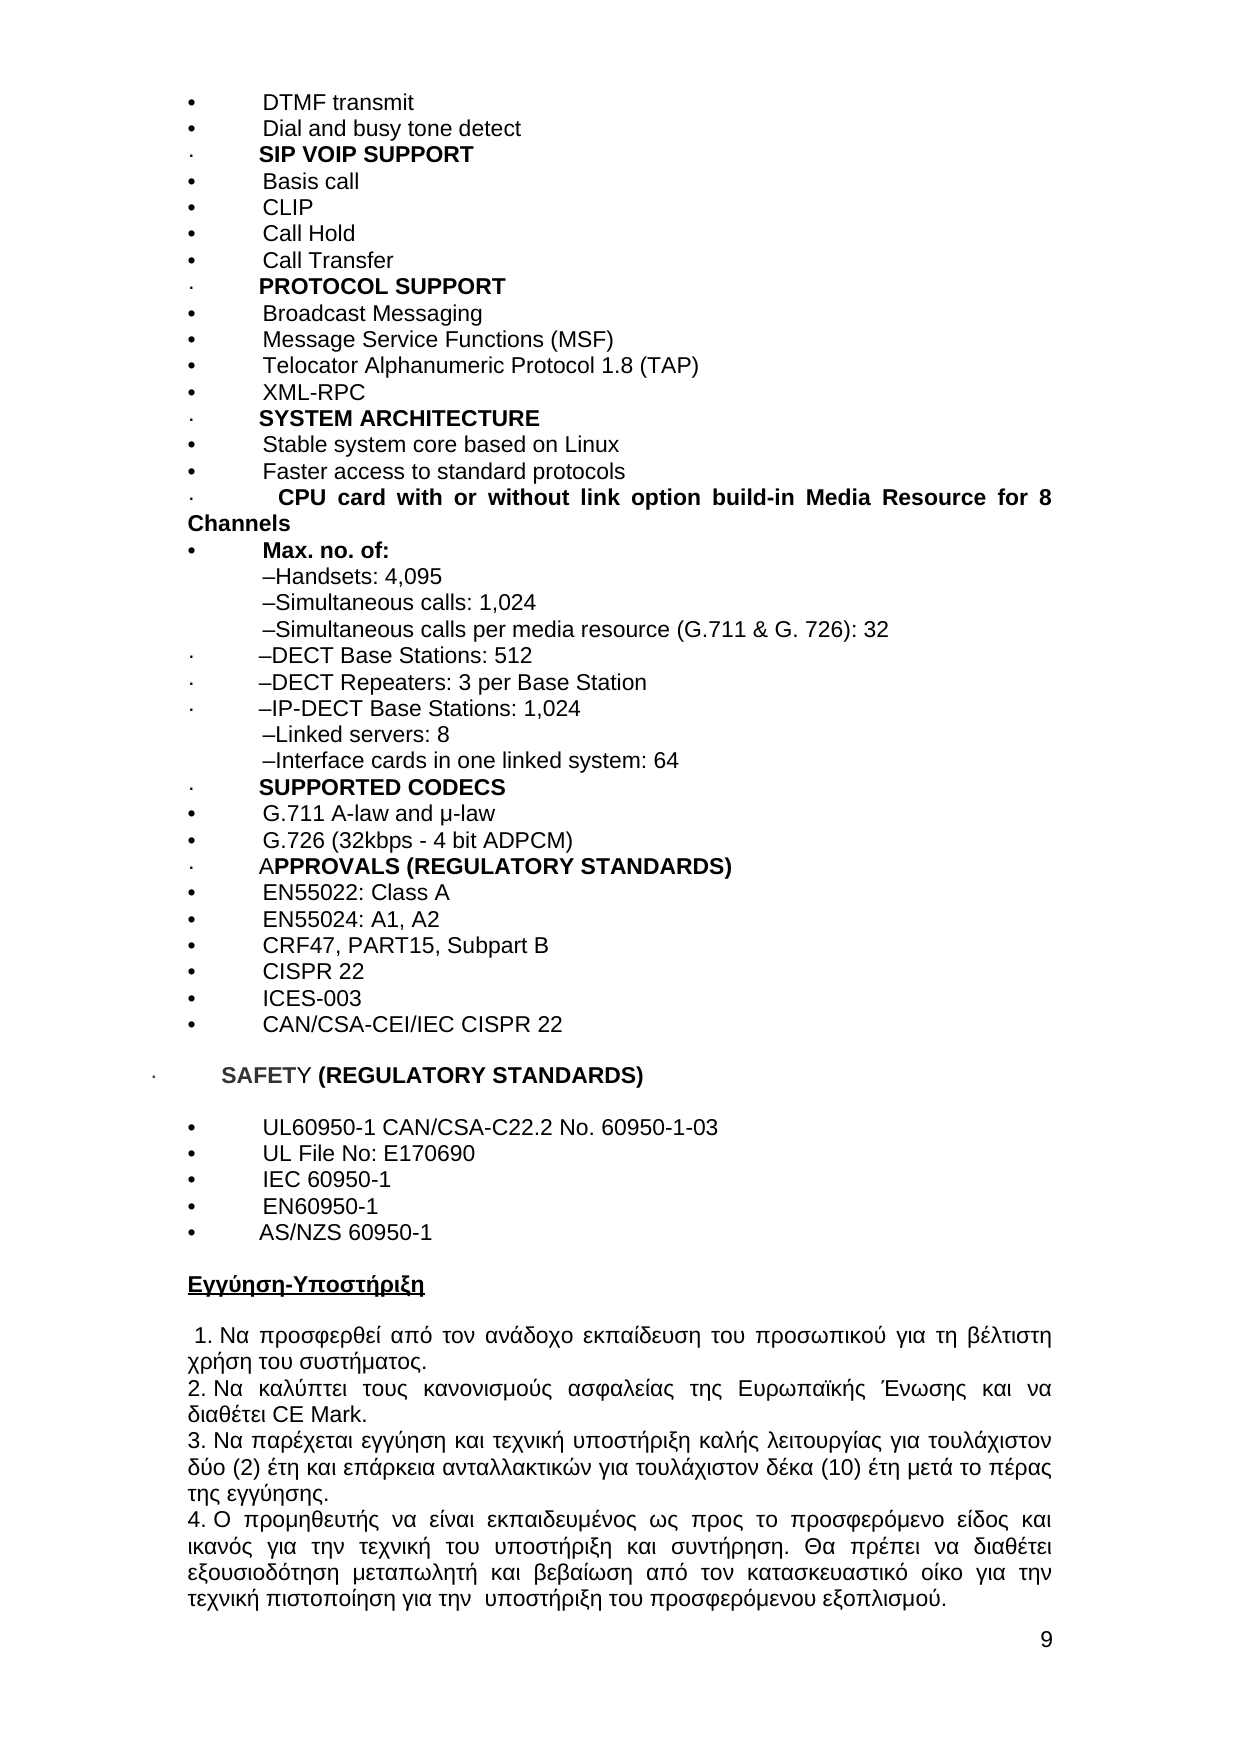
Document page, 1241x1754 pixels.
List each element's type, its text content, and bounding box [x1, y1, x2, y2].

text · APPROVALS (REGULATORY STANDARDS) [187, 853, 1053, 879]
text –Handsets: 4,095 [262, 563, 1053, 589]
text • IEC 60950-1 [187, 1166, 1053, 1193]
text • Call Hold [187, 220, 1053, 247]
text · SAFETY (REGULATORY STANDARDS) [150, 1062, 1053, 1089]
text –Simultaneous calls per media resource (G.711 & G. 726): 32 [262, 616, 1053, 642]
text • G.726 (32kbps - 4 bit ADPCM) [187, 827, 1053, 853]
text • Telocator Alphanumeric Protocol 1.8 (TAP) [187, 352, 1053, 378]
text Εγγύηση-Υποστήριξη [187, 1271, 1053, 1297]
text • UL60950-1 CAN/CSA-C22.2 No. 60950-1-03 [187, 1114, 1053, 1140]
text • G.711 A-law and μ-law [187, 800, 1053, 827]
text • EN55022: Class A [187, 879, 1053, 906]
text • CLIP [187, 194, 1053, 220]
text · PROTOCOL SUPPORT [187, 273, 1053, 299]
text • Broadcast Messaging [187, 299, 1053, 326]
text • Stable system core based on Linux [187, 431, 1053, 458]
text • Basis call [187, 168, 1053, 194]
text • Dial and busy tone detect [187, 115, 1053, 141]
text • Call Transfer [187, 247, 1053, 273]
text • CAN/CSA-CEI/IEC CISPR 22 [187, 1011, 1053, 1037]
text 1. Να προσφερθεί από τον ανάδοχο εκπαίδευση του προσωπικού για τη βέλτιστη χρήση του συστήματος. [187, 1322, 1053, 1374]
text · –IP-DECT Base Stations: 1,024 [187, 695, 1053, 721]
text • ICES-003 [187, 985, 1053, 1011]
text • CISPR 22 [187, 958, 1053, 985]
text • Max. no. of: [187, 537, 1053, 563]
text 4. Ο προμηθευτής να είναι εκπαιδευμένος ως προς το προσφερόμενο είδος και ικανός για την τεχνική του υποστήριξη και συντήρηση. Θα πρέπει να διαθέτει εξουσιοδότηση μεταπωλητή και βεβαίωση από τον κατασκευαστικό οίκο για την τεχνική πιστοποίηση για την υποστήριξη του προσφερόμενου εξοπλισμού. [187, 1506, 1053, 1612]
text –Linked servers: 8 [262, 721, 1053, 747]
text · SIP VOIP SUPPORT [187, 141, 1053, 168]
text • XML-RPC [187, 378, 1053, 405]
text · SYSTEM ARCHITECTURE [187, 405, 1053, 431]
text • AS/NZS 60950-1 [187, 1219, 1053, 1246]
text –Interface cards in one linked system: 64 [262, 747, 1053, 774]
text • EN55024: A1, A2 [187, 906, 1053, 932]
text • Faster access to standard protocols [187, 458, 1053, 484]
text • Message Service Functions (MSF) [187, 326, 1053, 352]
text • EN60950-1 [187, 1193, 1053, 1219]
text 2. Να καλύπτει τους κανονισμούς ασφαλείας της Ευρωπαϊκής Ένωσης και να διαθέτει CE Mark. [187, 1374, 1053, 1427]
text · –DECT Base Stations: 512 [187, 642, 1053, 668]
text • DTMF transmit [187, 89, 1053, 115]
text • UL File No: E170690 [187, 1140, 1053, 1166]
text 3. Να παρέχεται εγγύηση και τεχνική υποστήριξη καλής λειτουργίας για τουλάχιστον δύο (2) έτη και επάρκεια ανταλλακτικών για τουλάχιστον δέκα (10) έτη μετά το πέρας της εγγύησης. [187, 1427, 1053, 1506]
text –Simultaneous calls: 1,024 [262, 589, 1053, 616]
text · SUPPORTED CODECS [187, 774, 1053, 800]
text · –DECT Repeaters: 3 per Base Station [187, 668, 1053, 695]
text · CPU card with or without link option build-in Media Resource for 8 Channels [187, 484, 1053, 537]
text • CRF47, PART15, Subpart B [187, 932, 1053, 958]
